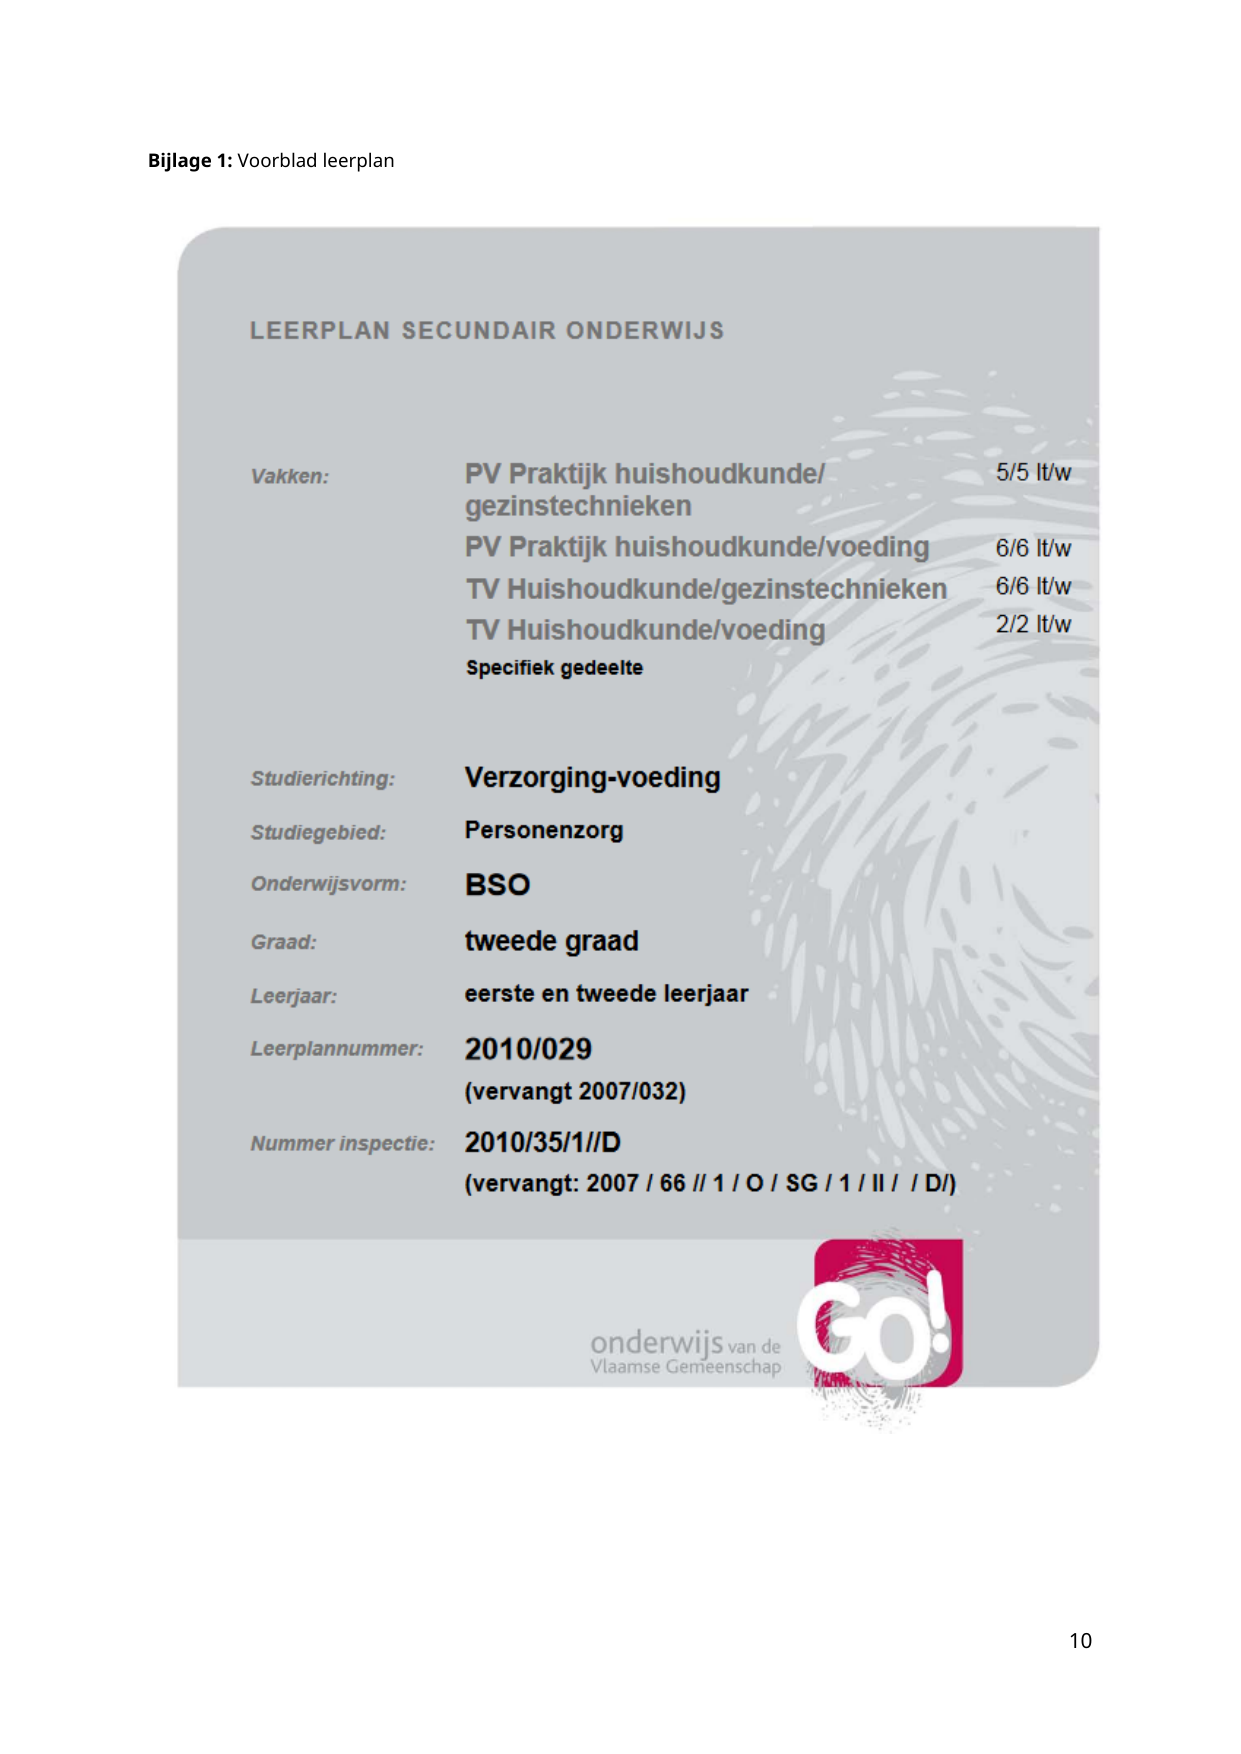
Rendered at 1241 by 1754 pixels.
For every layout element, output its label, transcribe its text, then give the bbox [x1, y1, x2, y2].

picture [147, 199, 1117, 1434]
text Bijlage 1: Voorblad leerplan [148, 148, 1092, 173]
